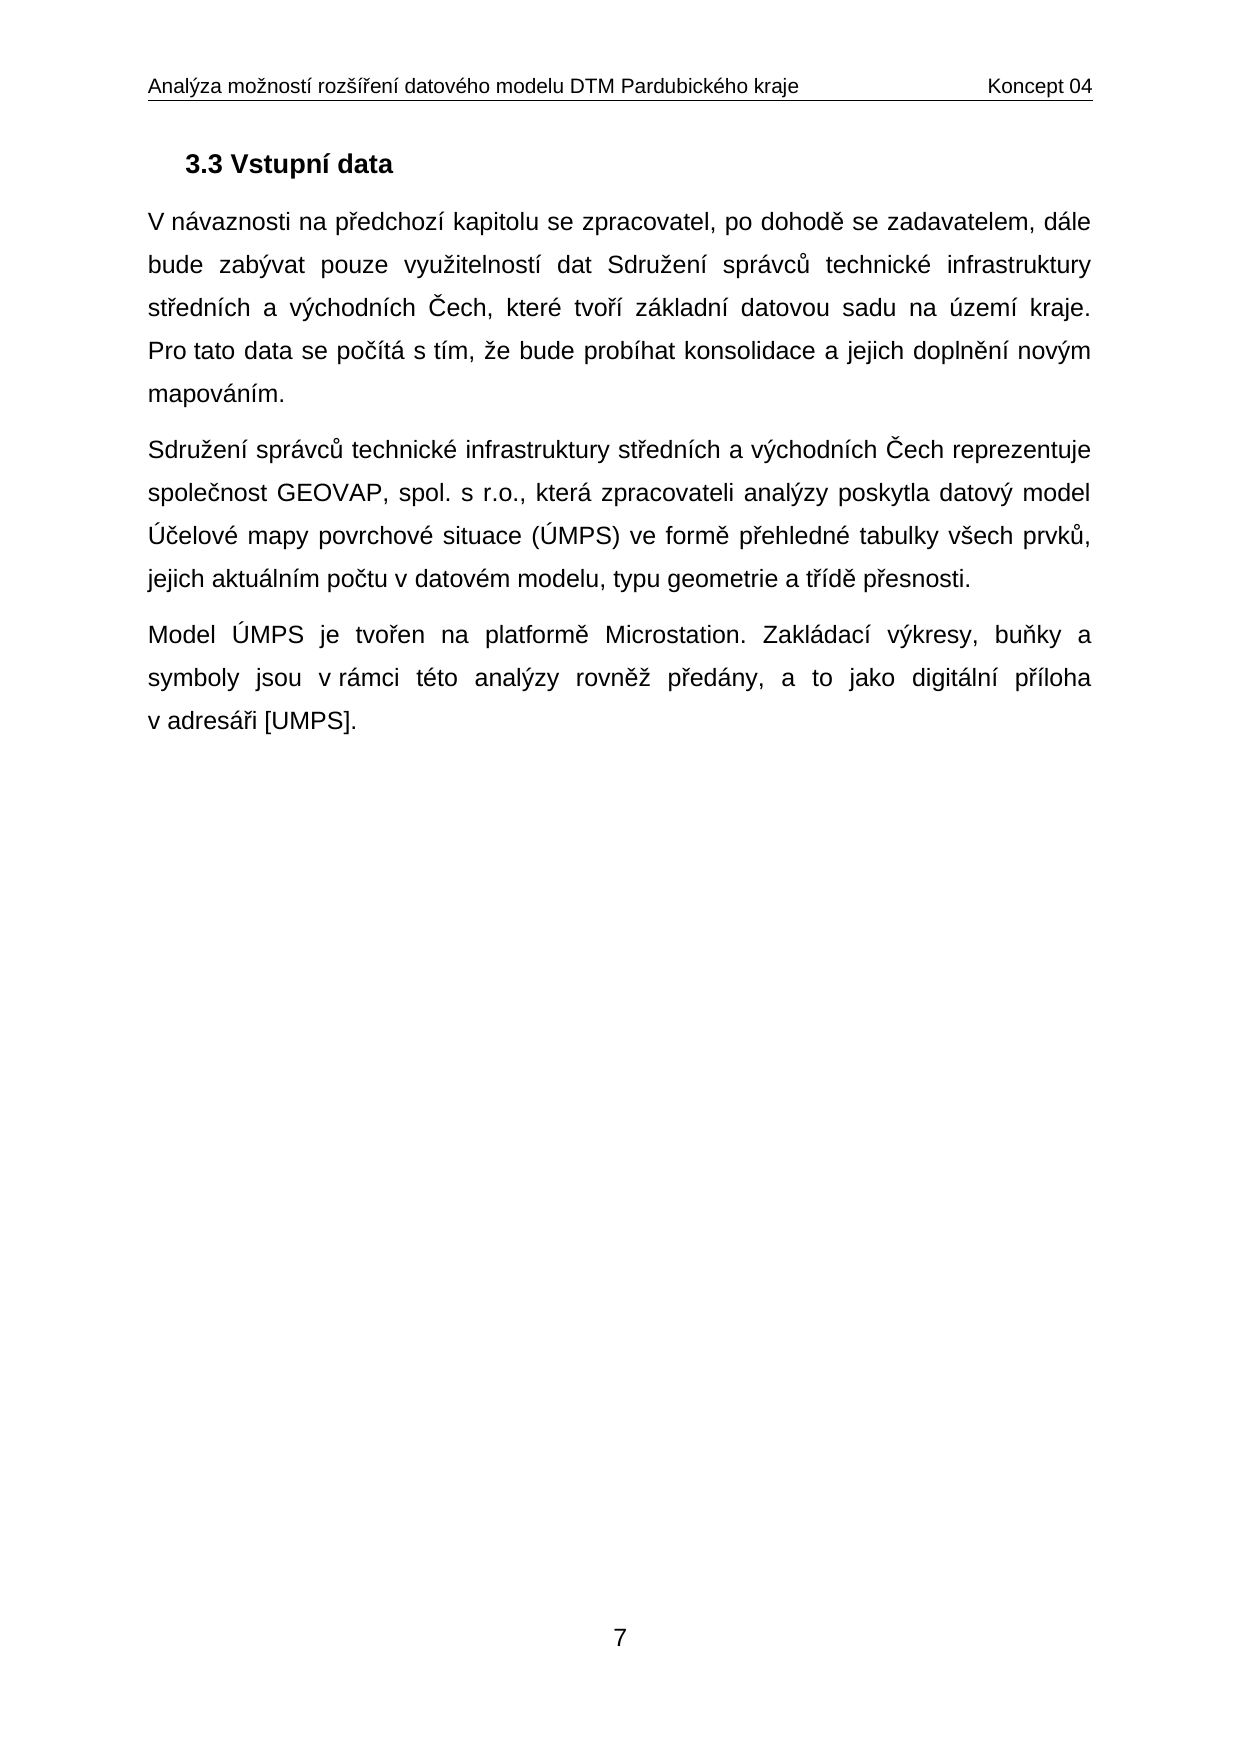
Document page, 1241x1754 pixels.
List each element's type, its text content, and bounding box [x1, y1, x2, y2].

subtitle Vstupní data [185, 148, 1093, 179]
text Sdružení správců technické infrastruktury středních a východních Čech reprezentuje společnost GEOVAP, spol. s r.o., která zpracovateli analýzy poskytla datový model Účelové mapy povrchové situace (ÚMPS) ve formě přehledné tabulky všech prvků, jejich aktuálním počtu v datovém modelu, typu geometrie a třídě přesnosti. [148, 435, 1093, 593]
text Model ÚMPS je tvořen na platformě Microstation. Zakládací výkresy, buňky a symboly jsou v rámci této analýzy rovněž předány, a to jako digitální příloha v adresáři [UMPS]. [148, 620, 1093, 735]
text V návaznosti na předchozí kapitolu se zpracovatel, po dohodě se zadavatelem, dále bude zabývat pouze využitelností dat Sdružení správců technické infrastruktury středních a východních Čech, které tvoří základní datovou sadu na území kraje. Pro tato data se počítá s tím, že bude probíhat konsolidace a jejich doplnění novým mapováním. [148, 207, 1093, 408]
